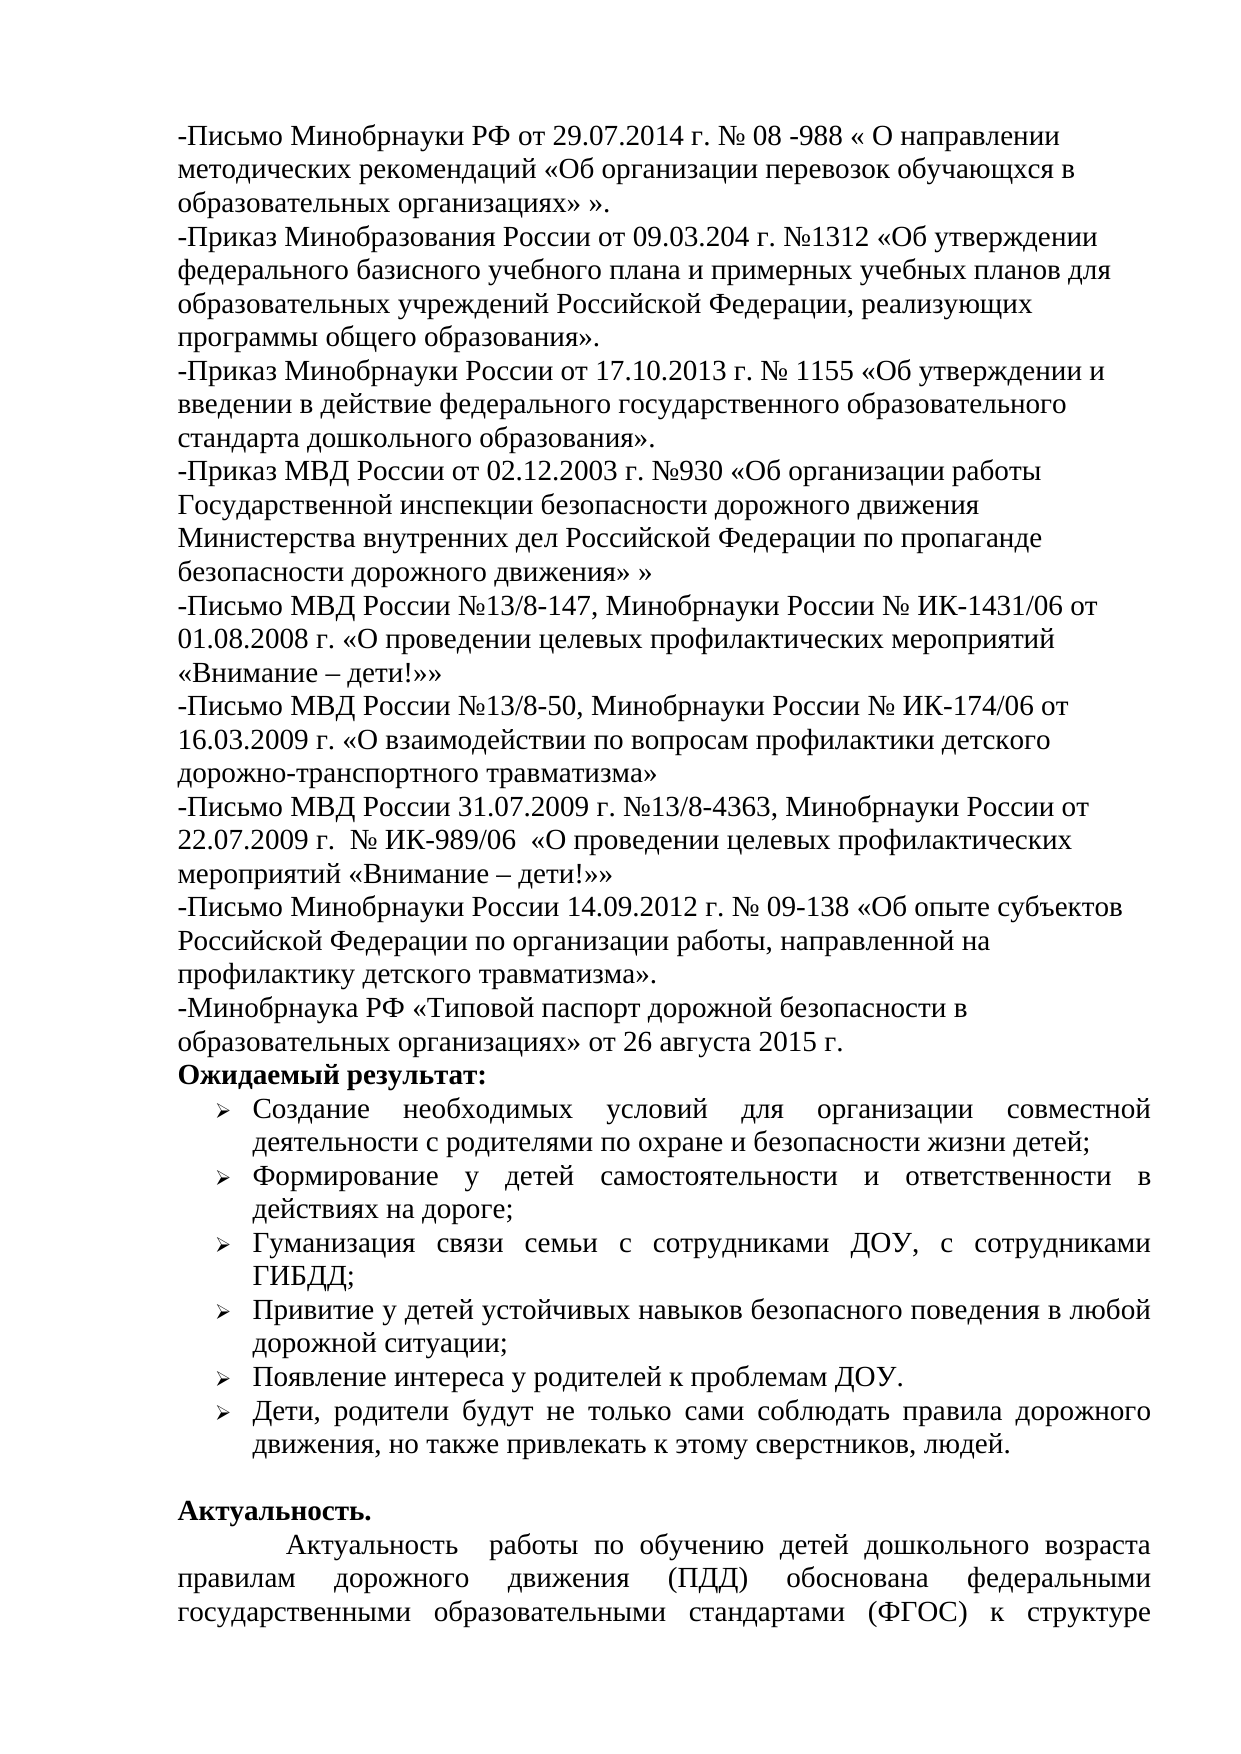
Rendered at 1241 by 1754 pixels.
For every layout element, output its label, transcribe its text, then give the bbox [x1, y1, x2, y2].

list Привитие у детей устойчивых навыков безопасного поведения в любой дорожной ситуации; [215, 1292, 1152, 1359]
list Формирование у детей самостоятельности и ответственности в действиях на дороге; [215, 1158, 1152, 1225]
list Гуманизация связи семьи с сотрудниками ДОУ, с сотрудниками ГИБДД; [215, 1225, 1152, 1292]
text Ожидаемый результат: [177, 1057, 1152, 1091]
text -Минобрнаука РФ «Типовой паспорт дорожной безопасности в образовательных организациях» от 26 августа 2015 г. [177, 990, 1152, 1057]
list Появление интереса у родителей к проблемам ДОУ. [215, 1359, 1152, 1393]
text -Письмо МВД России 31.07.2009 г. №13/8-4363, Минобрнауки России от 22.07.2009 г. № ИК-989/06 «О проведении целевых профилактических мероприятий «Внимание – дети!»» [177, 789, 1152, 889]
text -Письмо Минобрнауки РФ от 29.07.2014 г. № 08 -988 « О направлении методических рекомендаций «Об организации перевозок обучающхся в образовательных организациях» ». [177, 118, 1152, 219]
text -Приказ МВД России от 02.12.2003 г. №930 «Об организации работы Государственной инспекции безопасности дорожного движения Министерства внутренних дел Российской Федерации по пропаганде безопасности дорожного движения» » [177, 453, 1152, 588]
list Создание необходимых условий для организации совместной деятельности с родителями по охране и безопасности жизни детей; [215, 1091, 1152, 1158]
list Дети, родители будут не только сами соблюдать правила дорожного движения, но также привлекать к этому сверстников, людей. [215, 1393, 1152, 1460]
text -Письмо Минобрнауки России 14.09.2012 г. № 09-138 «Об опыте субъектов Российской Федерации по организации работы, направленной на профилактику детского травматизма». [177, 889, 1152, 990]
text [177, 1527, 1152, 1627]
text Актуальность. [177, 1493, 1152, 1527]
text -Письмо МВД России №13/8-50, Минобрнауки России № ИК-174/06 от 16.03.2009 г. «О взаимодействии по вопросам профилактики детского дорожно-транспортного травматизма» [177, 688, 1152, 789]
text -Приказ Минобразования России от 09.03.204 г. №1312 «Об утверждении федерального базисного учебного плана и примерных учебных планов для образовательных учреждений Российской Федерации, реализующих программы общего образования». [177, 219, 1152, 353]
text -Письмо МВД России №13/8-147, Минобрнауки России № ИК-1431/06 от 01.08.2008 г. «О проведении целевых профилактических мероприятий «Внимание – дети!»» [177, 588, 1152, 688]
text -Приказ Минобрнауки России от 17.10.2013 г. № 1155 «Об утверждении и введении в действие федерального государственного образовательного стандарта дошкольного образования». [177, 353, 1152, 453]
